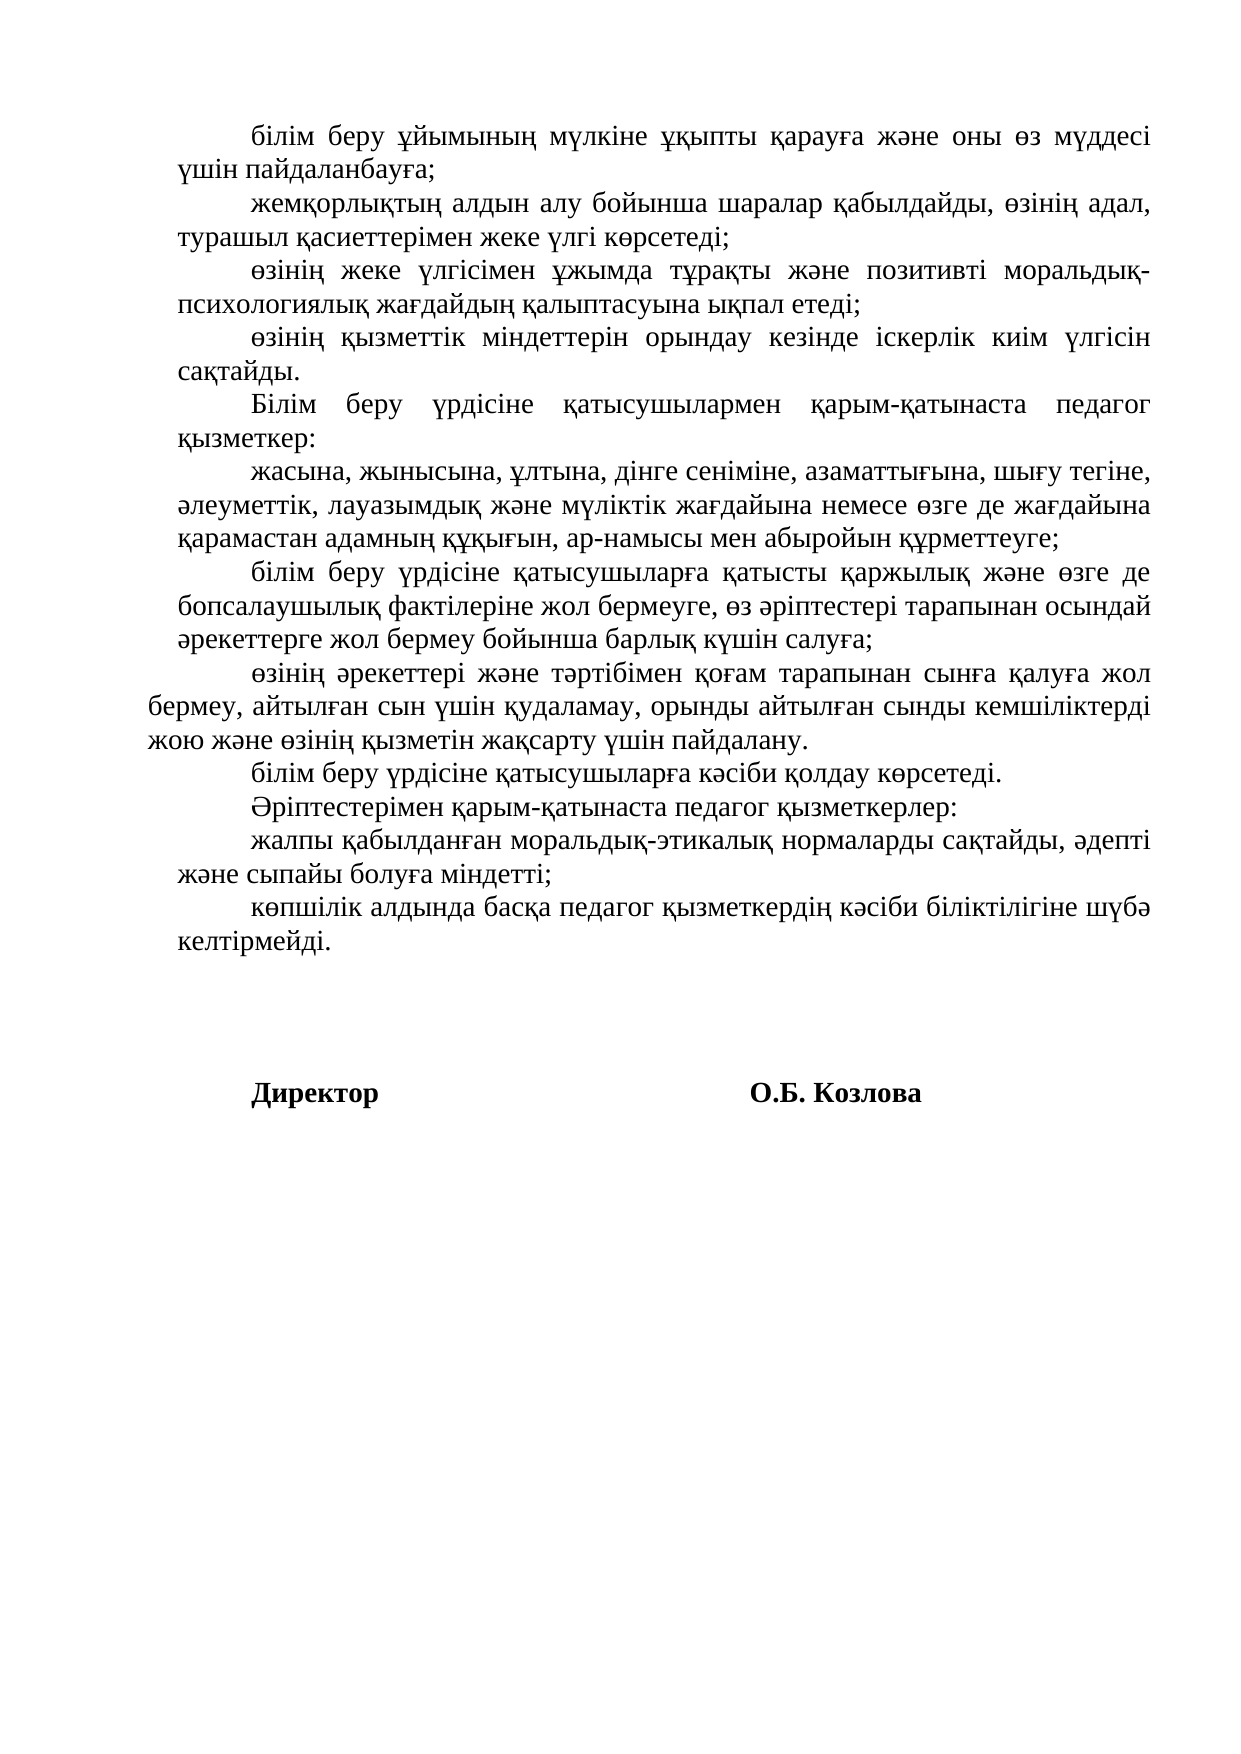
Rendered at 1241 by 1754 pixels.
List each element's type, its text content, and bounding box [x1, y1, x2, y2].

text білім беру үрдісіне қатысушыларға кәсіби қолдау көрсетеді. [177, 755, 1152, 789]
text өзінің әрекеттері және тәртібімен қоғам тарапынан сынға қалуға жол бермеу, айтылған сын үшін қудаламау, орынды айтылған сынды кемшіліктерді жою және өзінің қызметін жақсарту үшін пайдалану. [148, 655, 1152, 755]
text білім беру үрдісіне қатысушыларға қатысты қаржылық және өзге де бопсалаушылық фактілеріне жол бермеуге, өз әріптестері тарапынан осындай әрекеттерге жол бермеу бойынша барлық күшін салуға; [177, 554, 1152, 655]
text жасына, жынысына, ұлтына, дінге сеніміне, азаматтығына, шығу тегіне, әлеуметтік, лауазымдық және мүліктік жағдайына немесе өзге де жағдайына қарамастан адамның құқығын, ар-намысы мен абыройын құрметтеуге; [177, 453, 1152, 554]
text білім беру ұйымының мүлкіне ұқыпты қарауға және оны өз мүддесі үшін пайдаланбауға; [177, 118, 1152, 185]
text көпшілік алдында басқа педагог қызметкердің кәсіби біліктілігіне шүбә келтірмейді. [177, 889, 1152, 957]
text жалпы қабылданған моральдық-этикалық нормаларды сақтайды, әдепті және сыпайы болуға міндетті; [177, 822, 1152, 889]
text өзінің қызметтік міндеттерін орындау кезінде іскерлік киім үлгісін сақтайды. [177, 319, 1152, 386]
text Әріптестерімен қарым-қатынаста педагог қызметкерлер: [177, 789, 1152, 822]
text өзінің жеке үлгісімен ұжымда тұрақты және позитивті моральдық-психологиялық жағдайдың қалыптасуына ықпал етеді; [177, 252, 1152, 319]
text жемқорлықтың алдын алу бойынша шаралар қабылдайды, өзінің адал, турашыл қасиеттерімен жеке үлгі көрсетеді; [177, 185, 1152, 252]
text Директор О.Б. Козлова [177, 1075, 1152, 1109]
text Білім беру үрдісіне қатысушылармен қарым-қатынаста педагог қызметкер: [177, 386, 1152, 453]
